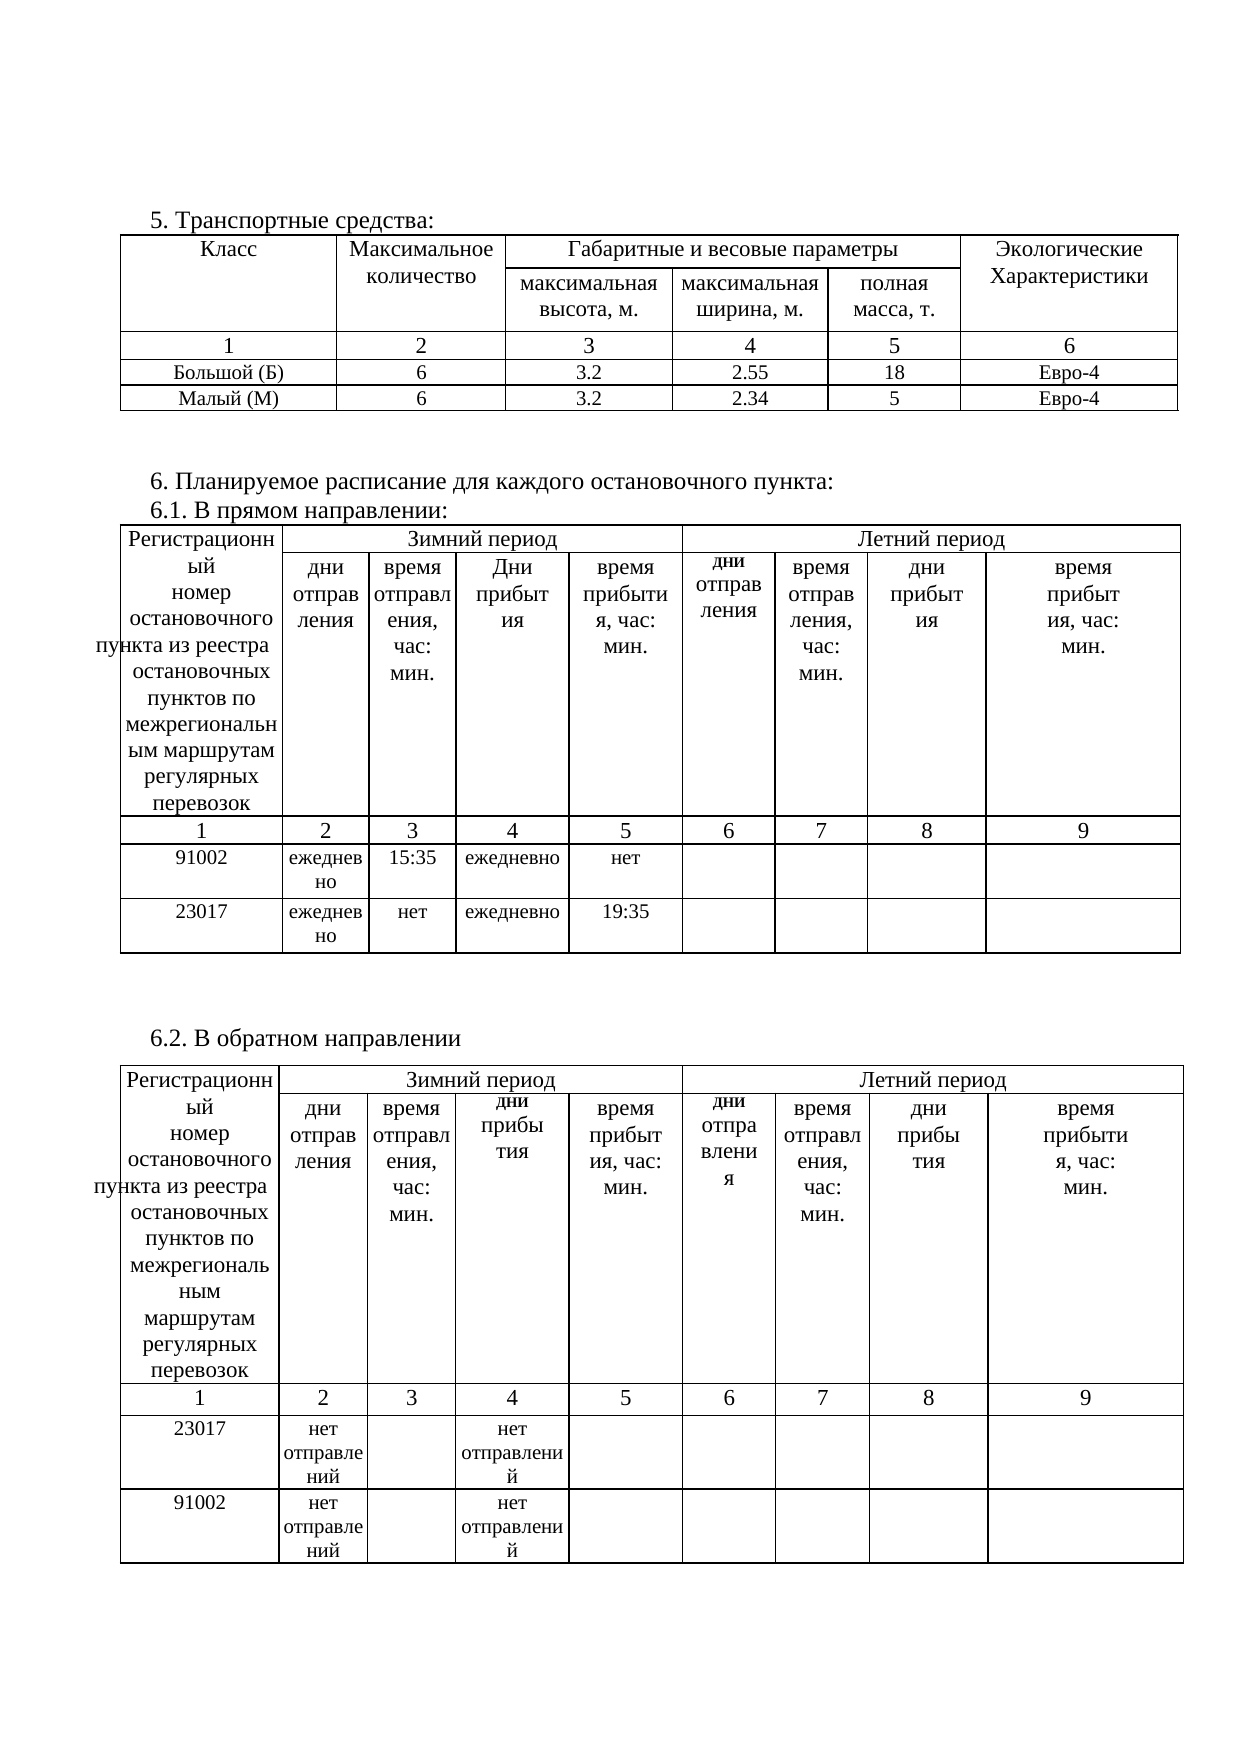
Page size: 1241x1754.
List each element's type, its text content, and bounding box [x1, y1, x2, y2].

table_cell [570, 1490, 682, 1562]
table_cell [776, 899, 867, 952]
table_cell время прибыт ия, час: мин. [987, 553, 1180, 815]
table_cell [683, 1490, 775, 1562]
table_cell [368, 1490, 455, 1562]
table_cell ДНИ прибы тия [456, 1094, 568, 1383]
table_header Регистрационный номер остановочного пункта из реестра остановочных пунктов по межрегиональным маршрутам регулярных перевозок [121, 1066, 278, 1383]
table_cell [570, 1416, 682, 1488]
text 6.2. В обратном направлении [150, 1023, 1090, 1052]
table_header Экологические Характеристики [961, 236, 1177, 331]
table_cell 6 [337, 386, 505, 410]
table_cell 5 [570, 817, 682, 843]
table_cell 3.2 [506, 386, 672, 410]
table_cell ежедневно [457, 899, 568, 952]
table_cell 91002 [121, 1490, 278, 1562]
table_cell [868, 899, 985, 952]
table_cell [987, 899, 1180, 952]
table_cell 1 [121, 332, 336, 358]
table_cell ДНИ отправ ления [683, 553, 774, 815]
table_cell 2.55 [673, 360, 827, 384]
table_cell 1 [121, 1384, 278, 1414]
table_cell время отправл ения, час: мин. [370, 553, 455, 815]
table_cell 6 [961, 332, 1177, 358]
table_cell 7 [776, 1384, 869, 1414]
table_cell ежедневно [283, 845, 368, 898]
table_cell дни отправ ления [283, 553, 368, 815]
text 6. Планируемое расписание для каждого остановочного пункта: [150, 466, 1090, 495]
table_cell 6 [683, 817, 774, 843]
table_cell 8 [870, 1384, 987, 1414]
table_cell 23017 [121, 1416, 278, 1488]
text 5. Транспортные средства: [150, 205, 1090, 234]
table_cell [776, 1416, 869, 1488]
table_cell [870, 1490, 987, 1562]
table_cell [683, 1416, 775, 1488]
table_cell время отправл ения, час: мин. [776, 1094, 869, 1383]
table_cell нет отправлений [280, 1490, 367, 1562]
table_cell максимальная ширина, м. [673, 269, 827, 331]
table_cell 6 [337, 360, 505, 384]
table_cell 1 [121, 817, 282, 843]
table_cell [987, 845, 1180, 898]
table_cell [868, 845, 985, 898]
table_cell время отправ ления, час: мин. [776, 553, 867, 815]
table_cell время прибыт ия, час: мин. [570, 1094, 682, 1383]
table_cell нет отправлений [456, 1416, 568, 1488]
table_cell дни отправ ления [280, 1094, 367, 1383]
table_cell ДНИ отпра влени я [683, 1094, 775, 1383]
table_cell ежедневно [457, 845, 568, 898]
table_cell ежедневно [283, 899, 368, 952]
table_cell 15:35 [370, 845, 455, 898]
table_cell 2 [337, 332, 505, 358]
table_cell 19:35 [570, 899, 682, 952]
table_cell 9 [989, 1384, 1183, 1414]
table_cell 7 [776, 817, 867, 843]
table_cell 5 [829, 332, 960, 358]
table_cell 4 [457, 817, 568, 843]
table_cell 2 [283, 817, 368, 843]
table_cell Евро-4 [961, 386, 1177, 410]
table_cell [683, 899, 774, 952]
table_cell [776, 845, 867, 898]
table_cell 91002 [121, 845, 282, 898]
text 6.1. В прямом направлении: [150, 495, 1090, 524]
table_header Зимний период [283, 526, 682, 552]
table_cell Малый (М) [121, 386, 336, 410]
table_cell время прибыти я, час: мин. [989, 1094, 1183, 1383]
table_header Габаритные и весовые параметры [506, 236, 960, 267]
table_cell [776, 1490, 869, 1562]
table_cell [368, 1416, 455, 1488]
table_cell 5 [570, 1384, 682, 1414]
table_cell 3.2 [506, 360, 672, 384]
table_cell [989, 1490, 1183, 1562]
table_cell нет [570, 845, 682, 898]
table_cell [989, 1416, 1183, 1488]
table_cell 3 [368, 1384, 455, 1414]
table_cell время прибыти я, час: мин. [570, 553, 682, 815]
table_cell 18 [829, 360, 960, 384]
table_cell 4 [673, 332, 827, 358]
table_cell [683, 845, 774, 898]
table_cell 4 [456, 1384, 568, 1414]
table_cell 2.34 [673, 386, 827, 410]
table_header Максимальное количество [337, 236, 505, 331]
table_header Зимний период [280, 1066, 682, 1093]
table_cell Большой (Б) [121, 360, 336, 384]
table_cell 5 [829, 386, 960, 410]
table_cell нет [370, 899, 455, 952]
table_cell нет отправлений [456, 1490, 568, 1562]
table_header Летний период [683, 526, 1180, 552]
table_cell Дни прибыт ия [457, 553, 568, 815]
table_header Регистрационный номер остановочного пункта из реестра остановочных пунктов по межрегиональным маршрутам регулярных перевозок [121, 526, 282, 815]
table_cell дни прибыт ия [868, 553, 985, 815]
table_cell Евро-4 [961, 360, 1177, 384]
table_cell полная масса, т. [829, 269, 960, 331]
table_cell дни прибы тия [870, 1094, 987, 1383]
table_cell время отправл ения, час: мин. [368, 1094, 455, 1383]
table_cell 3 [506, 332, 672, 358]
table_cell [870, 1416, 987, 1488]
table_header Летний период [683, 1066, 1183, 1093]
table_cell 6 [683, 1384, 775, 1414]
table_cell 2 [280, 1384, 367, 1414]
table_cell 8 [868, 817, 985, 843]
table_cell нет отправлений [280, 1416, 367, 1488]
table_cell максимальная высота, м. [506, 269, 672, 331]
table_cell 23017 [121, 899, 282, 952]
table_header Класс [121, 236, 336, 331]
table_cell 9 [987, 817, 1180, 843]
table_cell 3 [370, 817, 455, 843]
